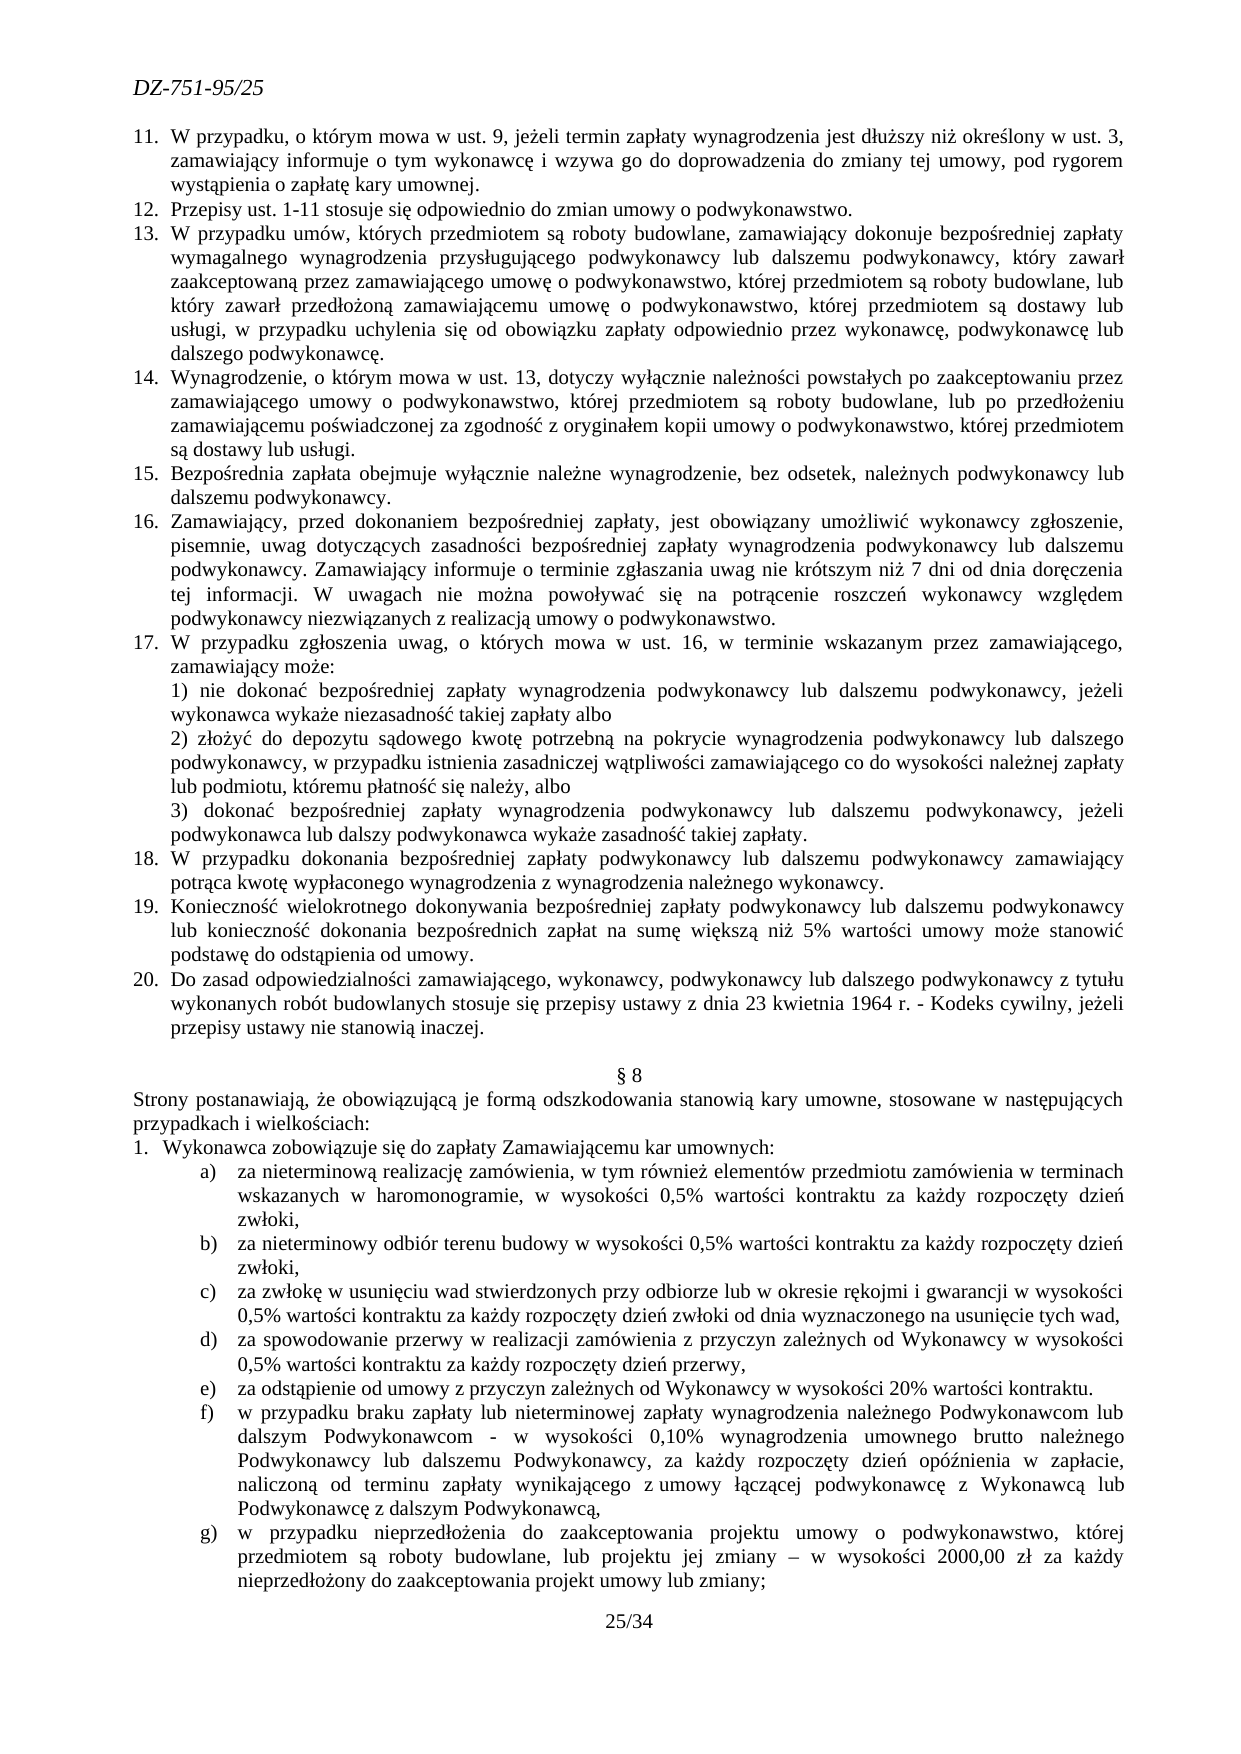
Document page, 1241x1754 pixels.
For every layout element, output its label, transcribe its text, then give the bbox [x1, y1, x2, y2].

text 1) nie dokonać bezpośredniej zapłaty wynagrodzenia podwykonawcy lub dalszemu podwykonawcy, jeżeli wykonawca wykaże niezasadność takiej zapłaty albo [170, 678, 1125, 726]
text Strony postanawiają, że obowiązującą je formą odszkodowania stanowią kary umowne, stosowane w następujących przypadkach i wielkościach: [133, 1087, 1125, 1135]
list w przypadku braku zapłaty lub nieterminowej zapłaty wynagrodzenia należnego Podwykonawcom lub dalszym Podwykonawcom - w wysokości 0,10% wynagrodzenia umownego brutto należnego Podwykonawcy lub dalszemu Podwykonawcy, za każdy rozpoczęty dzień opóźnienia w zapłacie, naliczoną od terminu zapłaty wynikającego z umowy łączącej podwykonawcę z Wykonawcą lub Podwykonawcę z dalszym Podwykonawcą, [200, 1399, 1125, 1520]
list W przypadku zgłoszenia uwag, o których mowa w ust. 16, w terminie wskazanym przez zamawiającego, zamawiający może: [133, 629, 1125, 678]
list W przypadku dokonania bezpośredniej zapłaty podwykonawcy lub dalszemu podwykonawcy zamawiający potrąca kwotę wypłaconego wynagrodzenia z wynagrodzenia należnego wykonawcy. [133, 846, 1125, 894]
list w przypadku nieprzedłożenia do zaakceptowania projektu umowy o podwykonawstwo, której przedmiotem są roboty budowlane, lub projektu jej zmiany – w wysokości 2000,00 zł za każdy nieprzedłożony do zaakceptowania projekt umowy lub zmiany; [200, 1520, 1125, 1592]
list Do zasad odpowiedzialności zamawiającego, wykonawcy, podwykonawcy lub dalszego podwykonawcy z tytułu wykonanych robót budowlanych stosuje się przepisy ustawy z dnia 23 kwietnia 1964 r. - Kodeks cywilny, jeżeli przepisy ustawy nie stanowią inaczej. [133, 966, 1125, 1039]
list za odstąpienie od umowy z przyczyn zależnych od Wykonawcy w wysokości 20% wartości kontraktu. [200, 1376, 1125, 1399]
list W przypadku umów, których przedmiotem są roboty budowlane, zamawiający dokonuje bezpośredniej zapłaty wymagalnego wynagrodzenia przysługującego podwykonawcy lub dalszemu podwykonawcy, który zawarł zaakceptowaną przez zamawiającego umowę o podwykonawstwo, której przedmiotem są roboty budowlane, lub który zawarł przedłożoną zamawiającemu umowę o podwykonawstwo, której przedmiotem są dostawy lub usługi, w przypadku uchylenia się od obowiązku zapłaty odpowiednio przez wykonawcę, podwykonawcę lub dalszego podwykonawcę. [133, 221, 1125, 365]
text 3) dokonać bezpośredniej zapłaty wynagrodzenia podwykonawcy lub dalszemu podwykonawcy, jeżeli podwykonawca lub dalszy podwykonawca wykaże zasadność takiej zapłaty. [170, 798, 1125, 846]
list Przepisy ust. 1-11 stosuje się odpowiednio do zmian umowy o podwykonawstwo. [133, 196, 1125, 221]
list za nieterminową realizację zamówienia, w tym również elementów przedmiotu zamówienia w terminach wskazanych w haromonogramie, w wysokości 0,5% wartości kontraktu za każdy rozpoczęty dzień zwłoki, [200, 1159, 1125, 1231]
list Bezpośrednia zapłata obejmuje wyłącznie należne wynagrodzenie, bez odsetek, należnych podwykonawcy lub dalszemu podwykonawcy. [133, 461, 1125, 509]
list za spowodowanie przerwy w realizacji zamówienia z przyczyn zależnych od Wykonawcy w wysokości 0,5% wartości kontraktu za każdy rozpoczęty dzień przerwy, [200, 1327, 1125, 1376]
list Konieczność wielokrotnego dokonywania bezpośredniej zapłaty podwykonawcy lub dalszemu podwykonawcy lub konieczność dokonania bezpośrednich zapłat na sumę większą niż 5% wartości umowy może stanowić podstawę do odstąpienia od umowy. [133, 894, 1125, 966]
text 2) złożyć do depozytu sądowego kwotę potrzebną na pokrycie wynagrodzenia podwykonawcy lub dalszego podwykonawcy, w przypadku istnienia zasadniczej wątpliwości zamawiającego co do wysokości należnej zapłaty lub podmiotu, któremu płatność się należy, albo [170, 726, 1125, 798]
text § 8 [133, 1063, 1125, 1087]
list Wynagrodzenie, o którym mowa w ust. 13, dotyczy wyłącznie należności powstałych po zaakceptowaniu przez zamawiającego umowy o podwykonawstwo, której przedmiotem są roboty budowlane, lub po przedłożeniu zamawiającemu poświadczonej za zgodność z oryginałem kopii umowy o podwykonawstwo, której przedmiotem są dostawy lub usługi. [133, 365, 1125, 461]
list za zwłokę w usunięciu wad stwierdzonych przy odbiorze lub w okresie rękojmi i gwarancji w wysokości 0,5% wartości kontraktu za każdy rozpoczęty dzień zwłoki od dnia wyznaczonego na usunięcie tych wad, [200, 1279, 1125, 1327]
list Zamawiający, przed dokonaniem bezpośredniej zapłaty, jest obowiązany umożliwić wykonawcy zgłoszenie, pisemnie, uwag dotyczących zasadności bezpośredniej zapłaty wynagrodzenia podwykonawcy lub dalszemu podwykonawcy. Zamawiający informuje o terminie zgłaszania uwag nie krótszym niż 7 dni od dnia doręczenia tej informacji. W uwagach nie można powoływać się na potrącenie roszczeń wykonawcy względem podwykonawcy niezwiązanych z realizacją umowy o podwykonawstwo. [133, 509, 1125, 629]
list Wykonawca zobowiązuje się do zapłaty Zamawiającemu kar umownych: [133, 1135, 1125, 1159]
list za nieterminowy odbiór terenu budowy w wysokości 0,5% wartości kontraktu za każdy rozpoczęty dzień zwłoki, [200, 1231, 1125, 1279]
list W przypadku, o którym mowa w ust. 9, jeżeli termin zapłaty wynagrodzenia jest dłuższy niż określony w ust. 3, zamawiający informuje o tym wykonawcę i wzywa go do doprowadzenia do zmiany tej umowy, pod rygorem wystąpienia o zapłatę kary umownej. [133, 124, 1125, 196]
